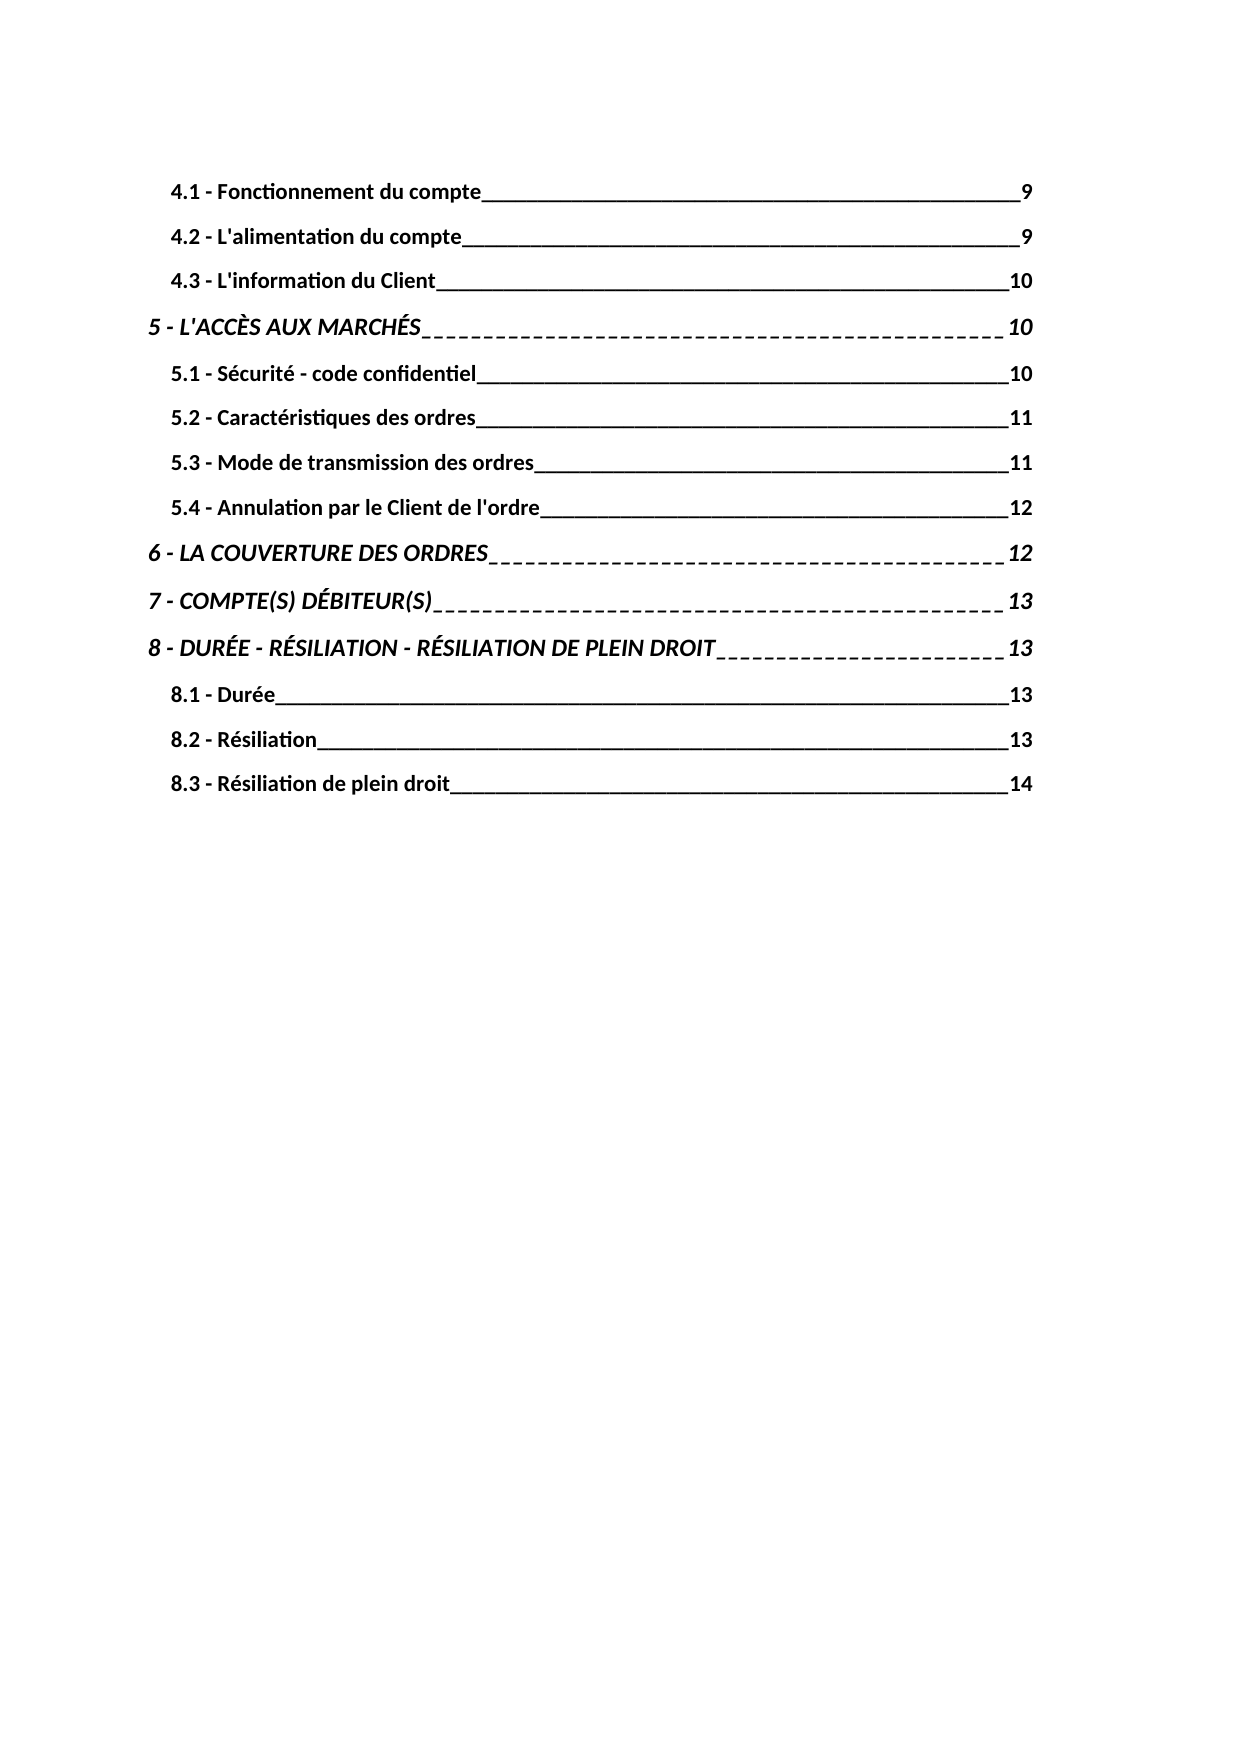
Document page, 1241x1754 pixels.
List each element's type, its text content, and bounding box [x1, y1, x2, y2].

text 5.2 - Caractéristiques des ordres 11 [171, 403, 1122, 431]
text 5.1 - Sécurité - code confidentiel 10 [171, 359, 1122, 387]
text 7 - COMPTE(S) DÉBITEUR(S) 13 [148, 585, 1122, 616]
text 5 - L'ACCÈS AUX MARCHÉS 10 [148, 311, 1122, 342]
text 8.3 - Résiliation de plein droit 14 [171, 769, 1122, 797]
text 4.3 - L'information du Client 10 [171, 267, 1122, 294]
text 8 - DURÉE - RÉSILIATION - RÉSILIATION DE PLEIN DROIT 13 [148, 632, 1122, 663]
text 8.2 - Résiliation 13 [171, 725, 1122, 753]
text 6 - LA COUVERTURE DES ORDRES 12 [148, 537, 1122, 568]
text 4.2 - L'alimentation du compte 9 [171, 222, 1122, 250]
text 5.4 - Annulation par le Client de l'ordre 12 [171, 493, 1122, 521]
text 8.1 - Durée 13 [171, 680, 1122, 708]
text 4.1 - Fonctionnement du compte 9 [171, 177, 1122, 205]
text 5.3 - Mode de transmission des ordres 11 [171, 448, 1122, 476]
